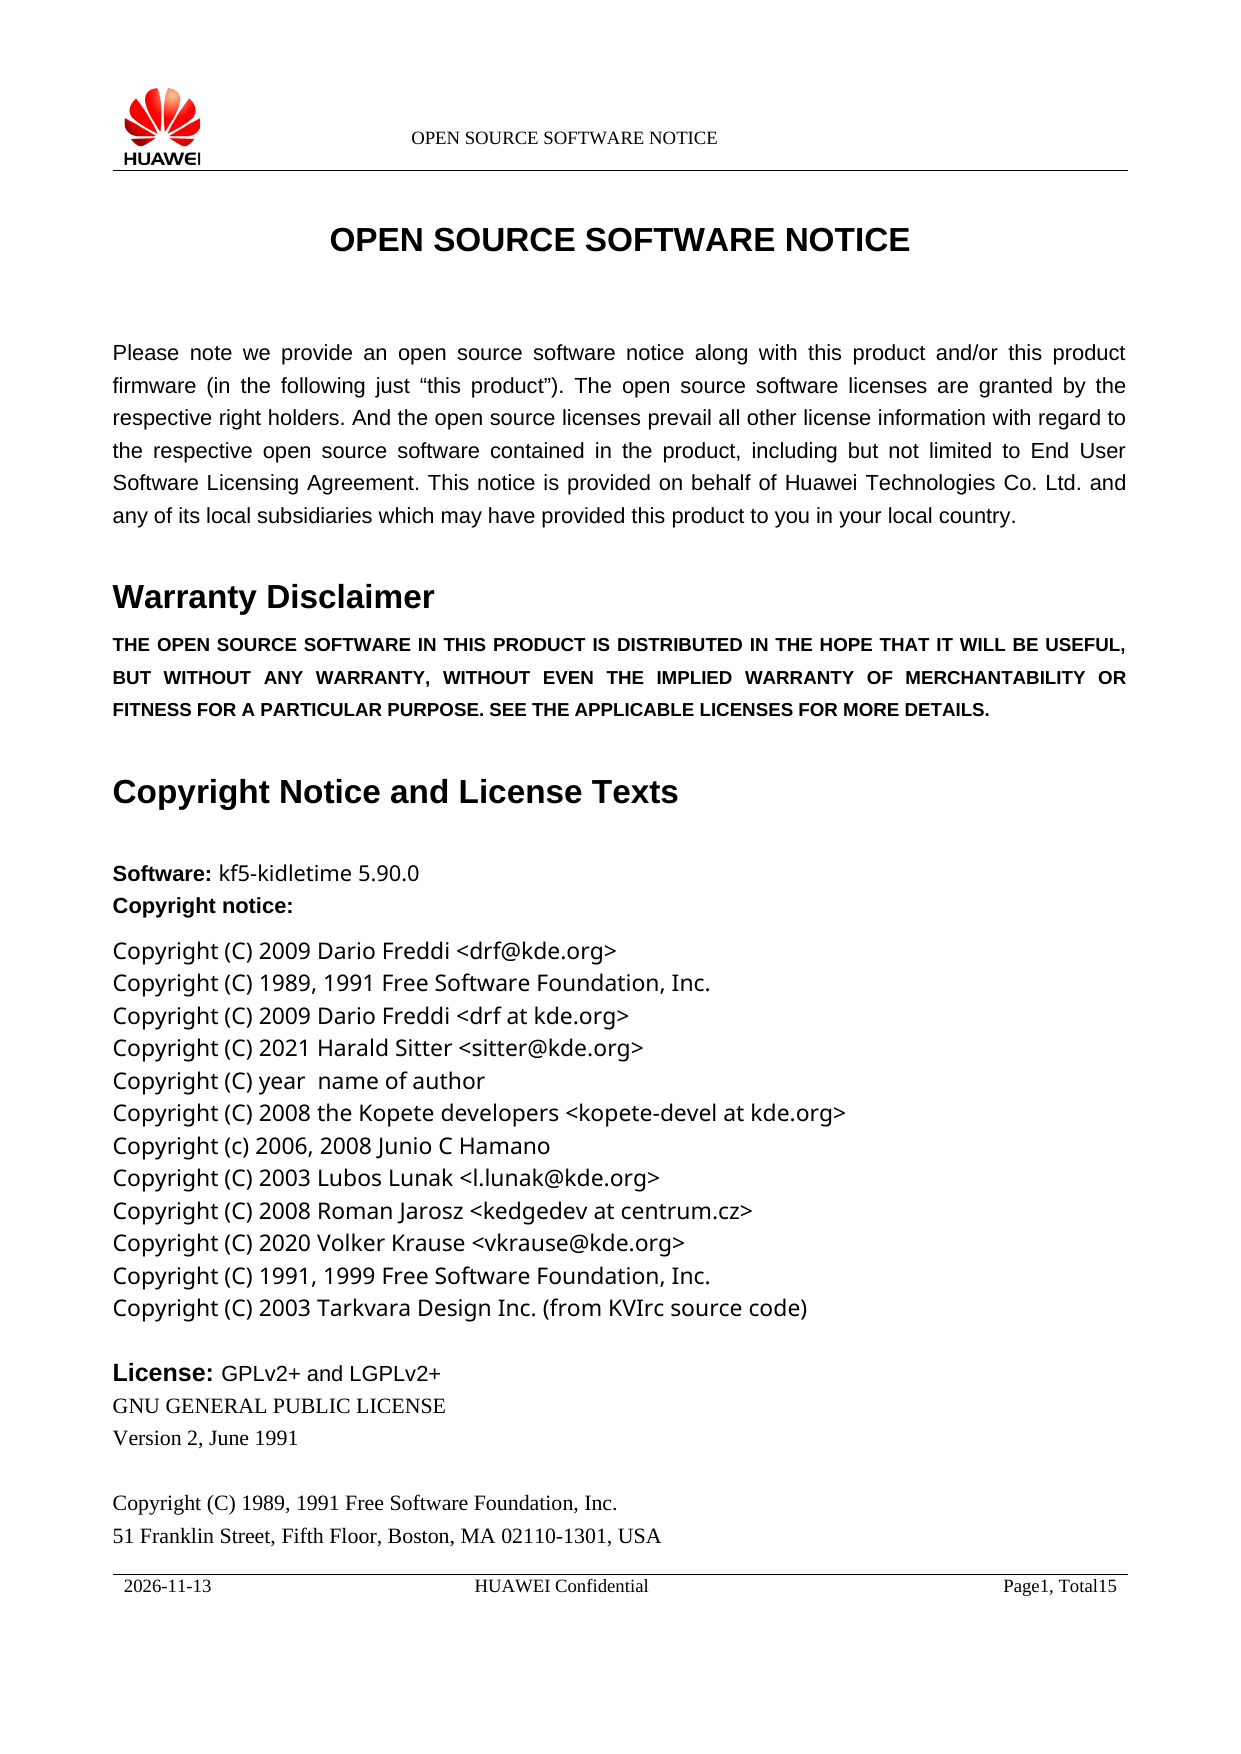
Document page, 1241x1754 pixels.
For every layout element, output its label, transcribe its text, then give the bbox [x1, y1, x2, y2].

text Copyright notice: [112, 889, 1128, 921]
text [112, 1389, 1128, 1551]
text Copyright (C) 2009 Dario Freddi <drf@kde.org> Copyright (C) 1989, 1991 Free Software Foundation, Inc. Copyright (C) 2009 Dario Freddi <drf at kde.org> Copyright (C) 2021 Harald Sitter <sitter@kde.org> Copyright (C) year name of author Copyright (C) 2008 the Kopete developers <kopete-devel at kde.org> Copyright (c) 2006, 2008 Junio C Hamano Copyright (C) 2003 Lubos Lunak <l.lunak@kde.org> Copyright (C) 2008 Roman Jarosz <kedgedev at centrum.cz> Copyright (C) 2020 Volker Krause <vkrause@kde.org> Copyright (C) 1991, 1999 Free Software Foundation, Inc. Copyright (C) 2003 Tarkvara Design Inc. (from KVIrc source code) [112, 934, 1128, 1356]
text Warranty Disclaimer [112, 564, 1128, 629]
text The open source software in this product is distributed in the hope that it will be useful, but WITHOUT ANY WARRANTY, without even the implied warranty of MERCHANTABILITY or FITNESS FOR A PARTICULAR PURPOSE. See the applicable licenses for more details. [112, 629, 1128, 726]
title Software: kf5-kidletime 5.90.0 [112, 856, 1128, 889]
text License: GPLv2+ and LGPLv2+ [112, 1356, 1128, 1389]
text Please note we provide an open source software notice along with this product and/or this product firmware (in the following just “this product”). The open source software licenses are granted by the respective right holders. And the open source licenses prevail all other license information with regard to the respective open source software contained in the product, including but not limited to End User Software Licensing Agreement. This notice is provided on behalf of Huawei Technologies Co. Ltd. and any of its local subsidiaries which may have provided this product to you in your local country. [112, 336, 1128, 531]
text OPEN SOURCE SOFTWARE NOTICE [112, 206, 1128, 271]
text Copyright Notice and License Texts [112, 759, 1128, 824]
picture [124, 88, 201, 165]
